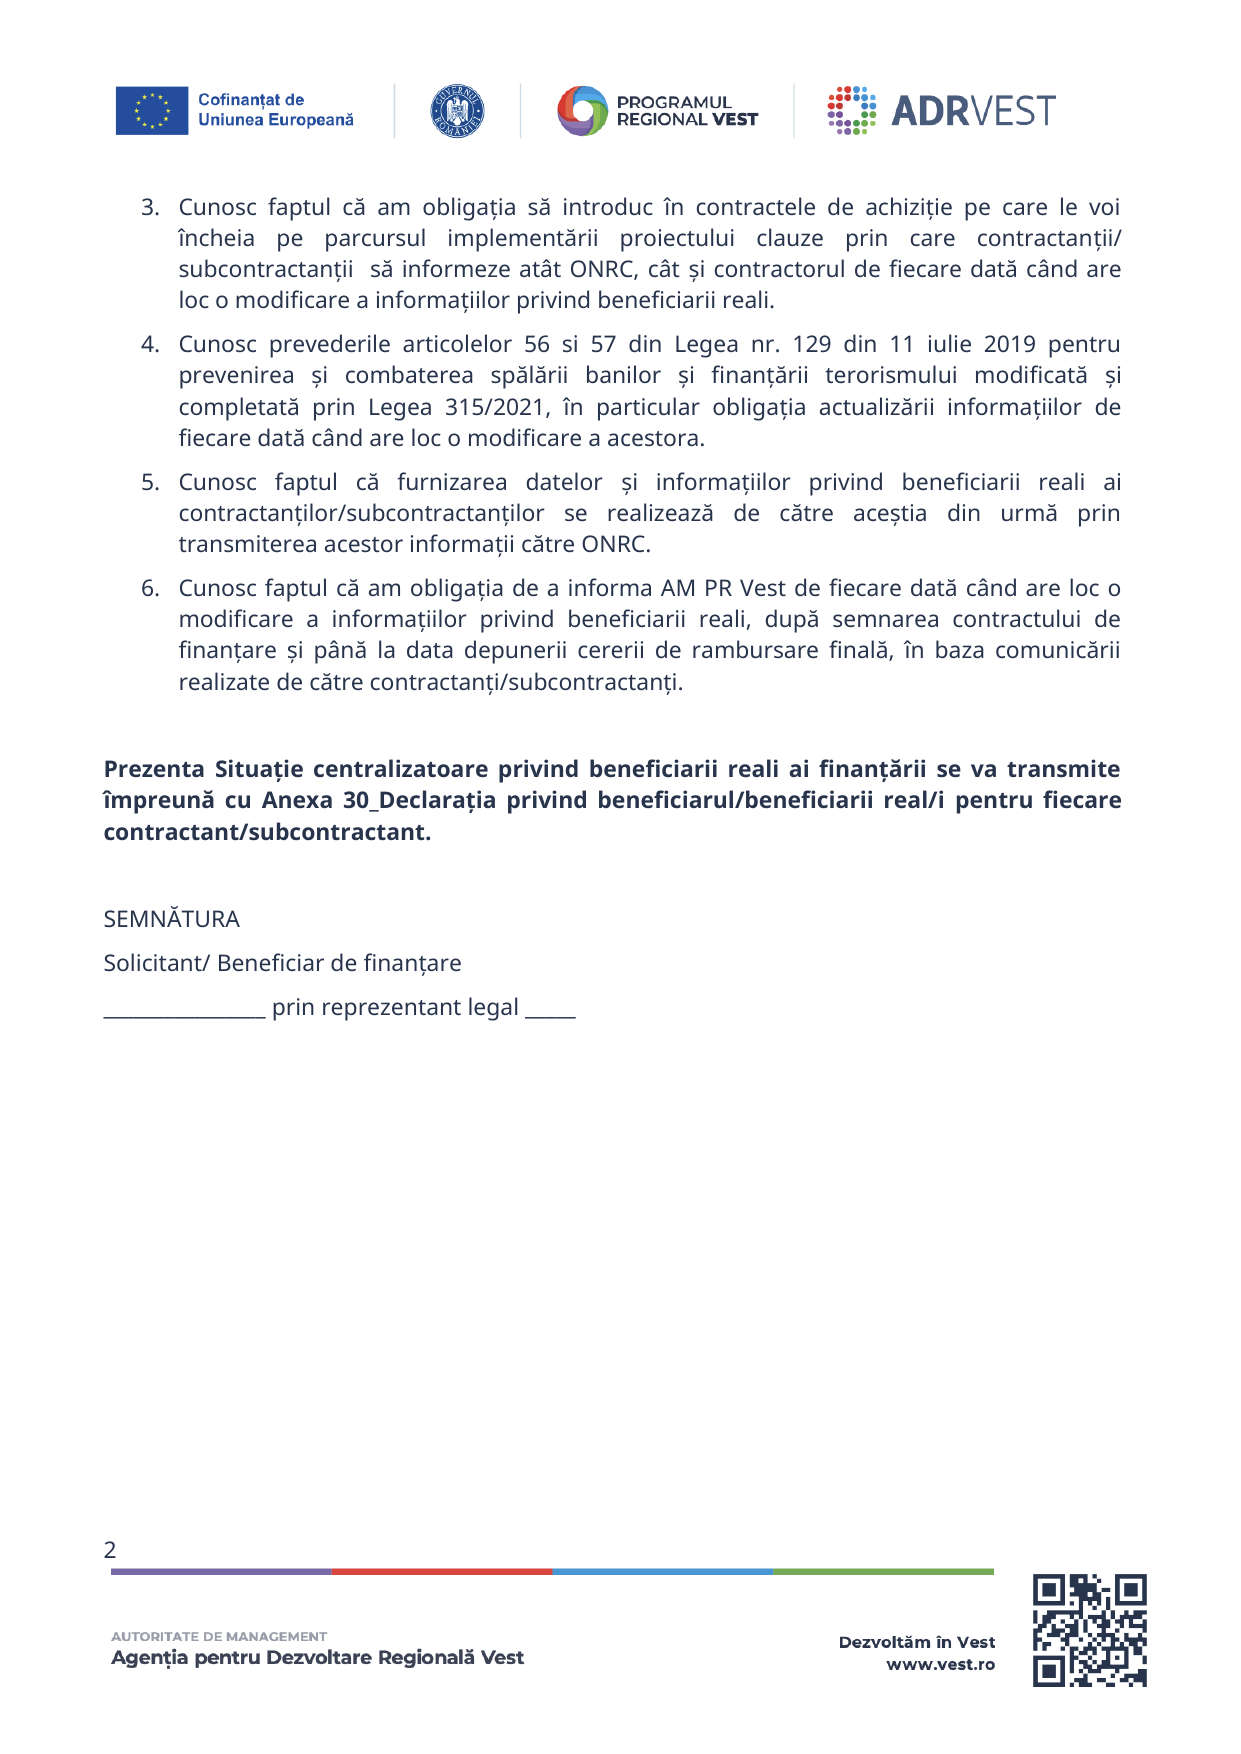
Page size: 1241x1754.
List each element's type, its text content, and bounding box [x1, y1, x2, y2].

text SEMNĂTURA [103, 903, 1122, 934]
picture [1025, 1565, 1156, 1696]
text Solicitant/ Beneficiar de finanțare [103, 947, 1122, 978]
list Cunosc faptul că am obligaţia de a informa AM PR Vest de fiecare dată când are loc o modificare a informaţiilor privind beneficiarii reali, după semnarea contractului de finanțare și până la data depunerii cererii de rambursare finală, în baza comunicării realizate de către contractanți/subcontractanți. [141, 572, 1122, 697]
list Cunosc faptul că am obligaţia să introduc în contractele de achiziție pe care le voi încheia pe parcursul implementării proiectului clauze prin care contractanţii/ subcontractanții să informeze atât ONRC, cât şi contractorul de fiecare dată când are loc o modificare a informaţiilor privind beneficiarii reali. [141, 190, 1122, 315]
text Prezenta Situație centralizatoare privind beneficiarii reali ai finanțării se va transmite împreună cu Anexa 30_Declarația privind beneficiarul/beneficiarii real/i pentru fiecare contractant/subcontractant. [103, 753, 1122, 847]
picture [103, 1565, 1008, 1679]
picture [103, 73, 1064, 143]
text ________________ prin reprezentant legal _____ [103, 990, 1122, 1022]
list Cunosc prevederile articolelor 56 si 57 din Legea nr. 129 din 11 iulie 2019 pentru prevenirea şi combaterea spălării banilor şi finanţării terorismului modificată şi completată prin Legea 315/2021, în particular obligaţia actualizării informaţiilor de fiecare dată când are loc o modificare a acestora. [141, 328, 1122, 453]
list Cunosc faptul că furnizarea datelor şi informaţiilor privind beneficiarii reali ai contractanților/subcontractanților se realizează de către aceștia din urmă prin transmiterea acestor informaţii către ONRC. [141, 465, 1122, 559]
